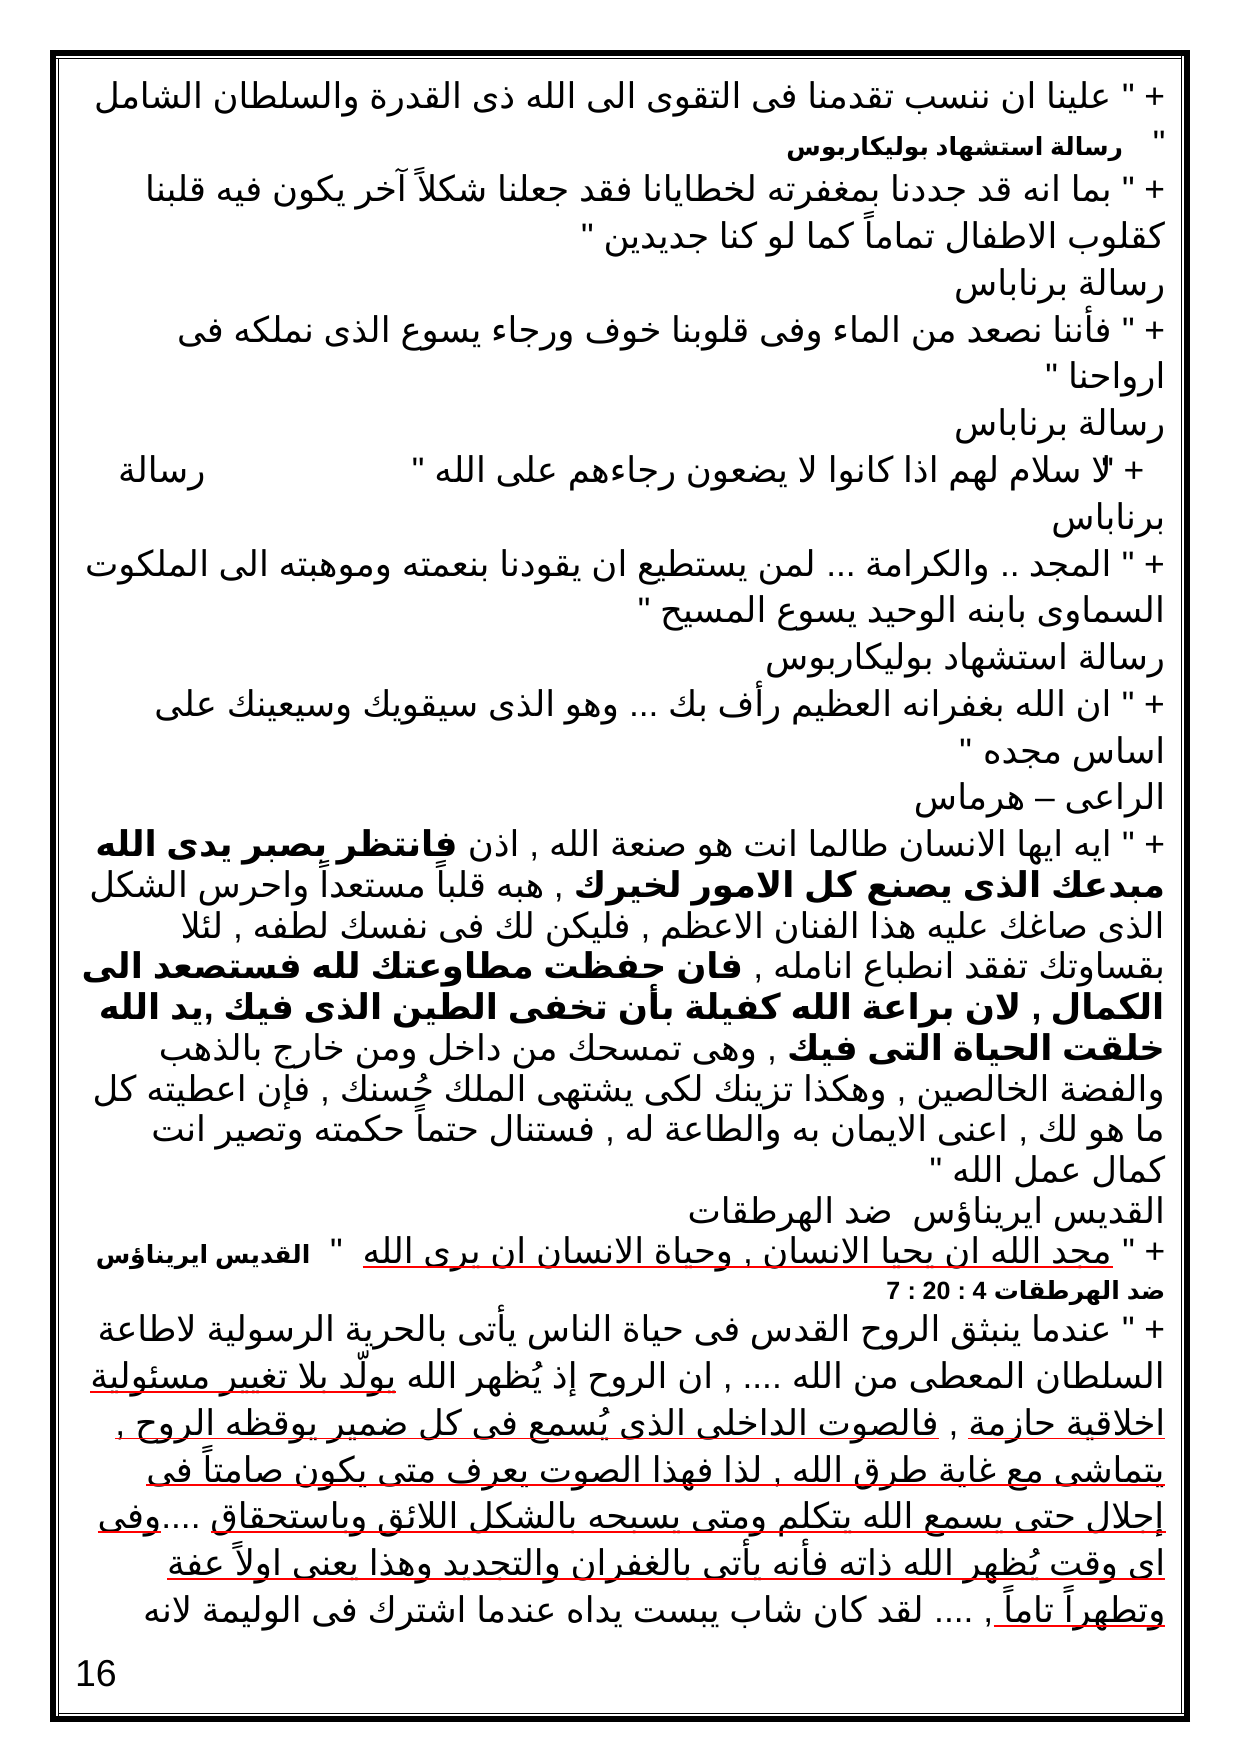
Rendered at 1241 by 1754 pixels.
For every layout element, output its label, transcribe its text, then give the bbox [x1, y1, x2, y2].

text + " ايه ايها الانسان طالما انت هو صنعة الله , اذن فانتظر بصبر يدى الله مبدعك الذى يصنع كل الامور لخيرك , هبه قلباً مستعداً واحرس الشكل الذى صاغك عليه هذا الفنان الاعظم , فليكن لك فى نفسك لطفه , لئلا بقساوتك تفقد انطباع انامله , فان حفظت مطاوعتك لله فستصعد الى الكمال , لان براعة الله كفيلة بأن تخفى الطين الذى فيك ,يد الله خلقت الحياة التى فيك , وهى تمسحك من داخل ومن خارج بالذهب والفضة الخالصين , وهكذا تزينك لكى يشتهى الملك حُسنك , فإن اعطيته كل ما هو لك , اعنى الايمان به والطاعة له , فستنال حتماً حكمته وتصير انت كمال عمل الله " - القديس ايريناؤس ضد الهرطقات [75, 823, 1165, 1231]
text + " مجد الله ان يحيا الانسان , وحياة الانسان ان يرى الله " القديس ايريناؤس ضد الهرطقات 4 : 20 : 7 [75, 1231, 1165, 1304]
text + " بما انه قد جددنا بمغفرته لخطايانا فقد جعلنا شكلاً آخر يكون فيه قلبنا كقلوب الاطفال تماماً كما لو كنا جديدين " رسالة برناباس [75, 168, 1165, 303]
text + " المجد .. والكرامة ... لمن يستطيع ان يقودنا بنعمته وموهبته الى الملكوت السماوى بابنه الوحيد يسوع المسيح " رسالة استشهاد بوليكاربوس [75, 543, 1165, 677]
text + " علينا ان ننسب تقدمنا فى التقوى الى الله ذى القدرة والسلطان الشامل " رسالة استشهاد بوليكاربوس [75, 75, 1165, 162]
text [75, 1309, 1165, 1630]
text + " ان الله بغفرانه العظيم رأف بك ... وهو الذى سيقويك وسيعينك على اساس مجده " - الراعى – هرماس [75, 683, 1165, 817]
text + " لا سلام لهم اذا كانوا لا يضعون رجاءهم على الله " رسالة برناباس [75, 449, 1165, 537]
text + " فأننا نصعد من الماء وفى قلوبنا خوف ورجاء يسوع الذى نملكه فى ارواحنا " - رسالة برناباس [75, 309, 1165, 443]
